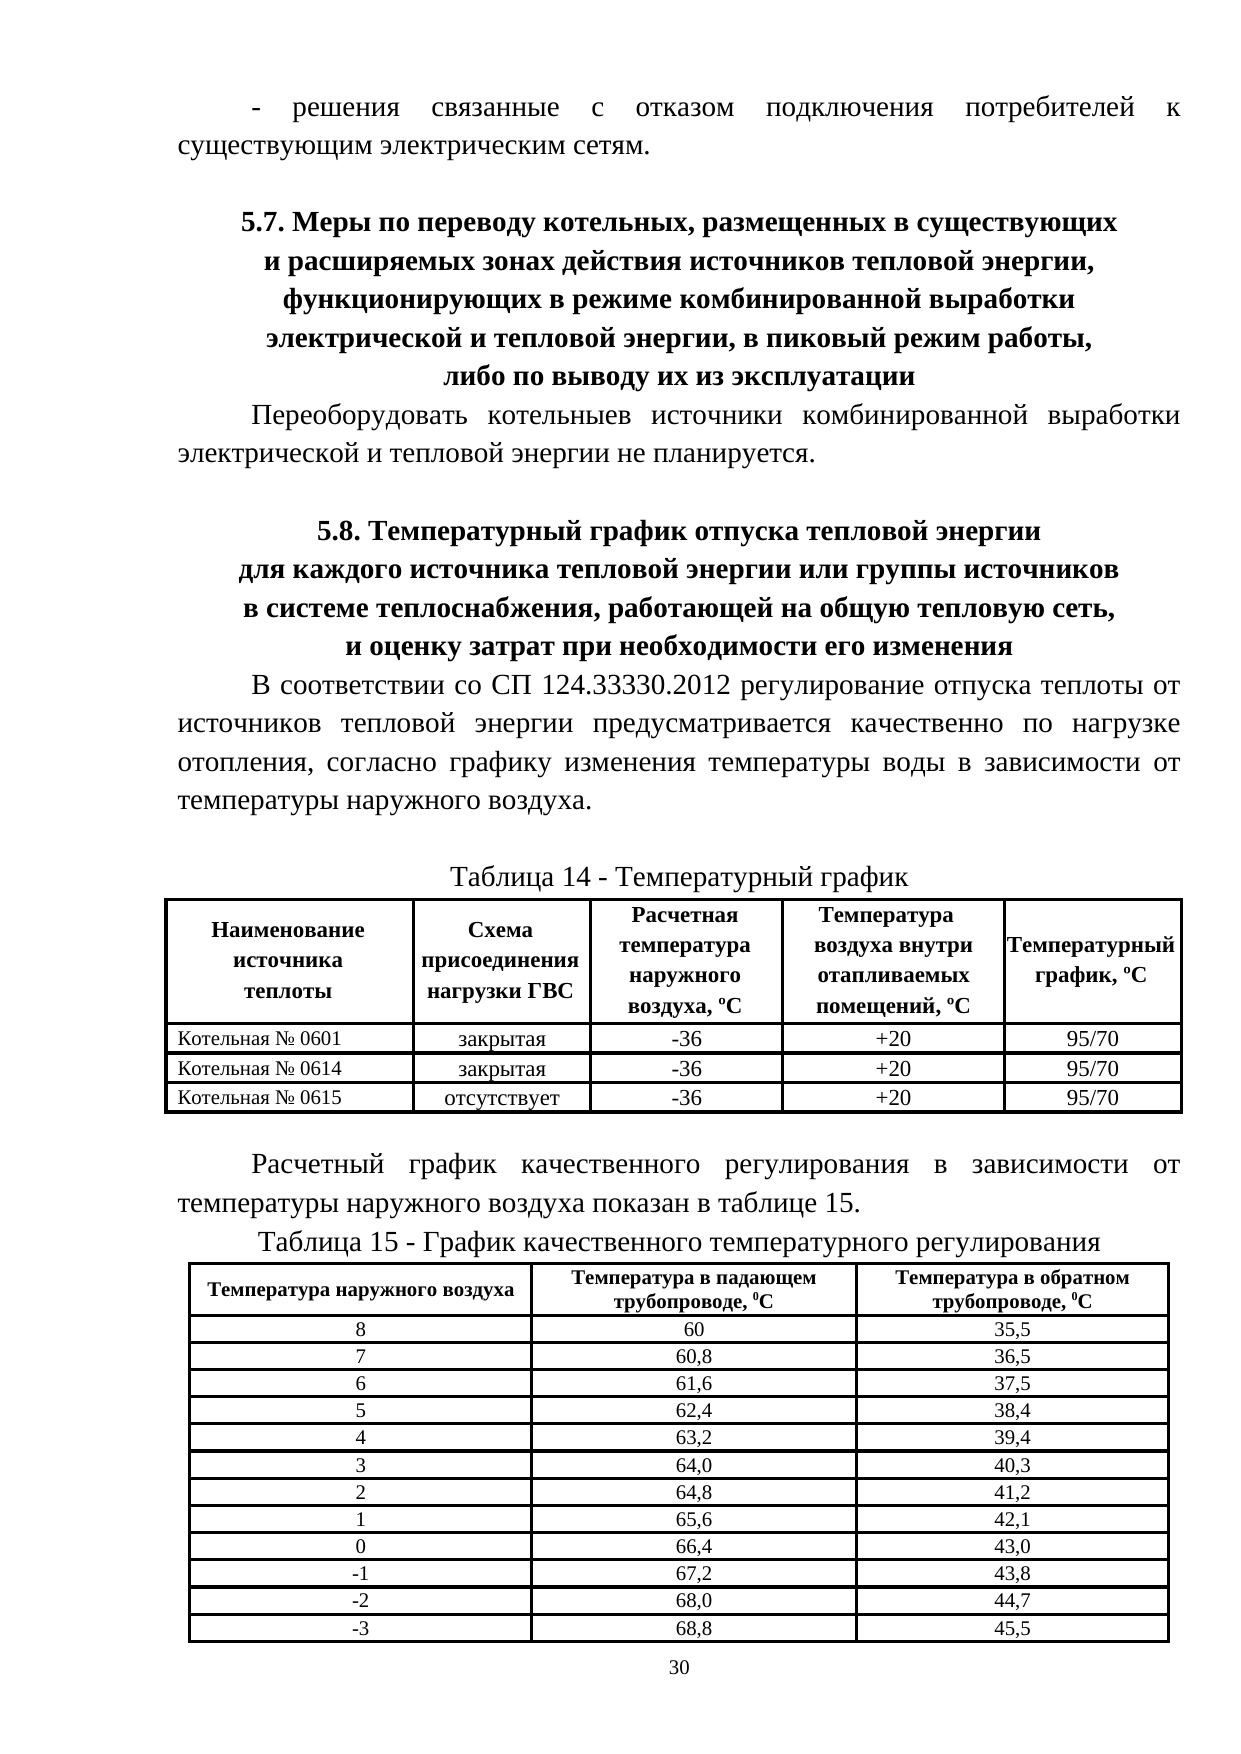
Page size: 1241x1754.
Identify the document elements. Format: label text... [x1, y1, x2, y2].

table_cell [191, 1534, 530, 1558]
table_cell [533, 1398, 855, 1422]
text и расширяемых зонах действия источников тепловой энергии, функционирующих в режиме комбинированной выработки [177, 243, 1181, 315]
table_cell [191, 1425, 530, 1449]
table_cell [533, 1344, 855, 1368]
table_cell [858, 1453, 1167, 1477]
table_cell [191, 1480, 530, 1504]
text - решения связанные с отказом подключения потребителей к существующим электрическим сетям. [177, 89, 1181, 161]
text в системе теплоснабжения, работающей на общую тепловую сеть, [177, 590, 1181, 623]
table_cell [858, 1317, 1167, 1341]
text для каждого источника тепловой энергии или группы источников [177, 551, 1181, 585]
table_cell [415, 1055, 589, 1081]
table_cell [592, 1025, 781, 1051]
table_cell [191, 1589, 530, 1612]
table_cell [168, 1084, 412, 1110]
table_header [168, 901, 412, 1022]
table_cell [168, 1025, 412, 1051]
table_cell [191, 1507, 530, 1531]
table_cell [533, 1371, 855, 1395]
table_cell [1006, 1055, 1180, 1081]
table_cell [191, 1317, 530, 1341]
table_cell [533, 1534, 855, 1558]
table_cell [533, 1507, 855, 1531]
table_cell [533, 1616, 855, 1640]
text Переоборудовать котельныев источники комбинированной выработки электрической и тепловой энергии не планируется. [177, 397, 1181, 469]
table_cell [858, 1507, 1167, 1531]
text Расчетный график качественного регулирования в зависимости от температуры наружного воздуха показан в таблице 15. [177, 1147, 1181, 1219]
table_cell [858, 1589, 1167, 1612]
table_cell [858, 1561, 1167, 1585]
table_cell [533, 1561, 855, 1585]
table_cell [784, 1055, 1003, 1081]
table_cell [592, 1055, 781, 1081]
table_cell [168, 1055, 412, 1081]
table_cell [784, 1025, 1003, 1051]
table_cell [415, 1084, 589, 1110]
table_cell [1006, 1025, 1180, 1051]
text Таблица 15 - График качественного температурного регулирования [177, 1224, 1181, 1257]
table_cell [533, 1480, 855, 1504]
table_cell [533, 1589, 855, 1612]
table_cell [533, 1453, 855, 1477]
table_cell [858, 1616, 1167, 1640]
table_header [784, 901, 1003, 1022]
text В соответствии со СП 124.33330.2012 регулирование отпуска теплоты от источников тепловой энергии предусматривается качественно по нагрузке отопления, согласно графику изменения температуры воды в зависимости от температуры наружного воздуха. [177, 667, 1181, 816]
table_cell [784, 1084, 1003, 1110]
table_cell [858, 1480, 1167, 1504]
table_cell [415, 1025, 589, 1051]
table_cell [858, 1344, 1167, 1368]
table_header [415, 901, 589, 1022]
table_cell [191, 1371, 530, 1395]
text и оценку затрат при необходимости его изменения [177, 628, 1181, 662]
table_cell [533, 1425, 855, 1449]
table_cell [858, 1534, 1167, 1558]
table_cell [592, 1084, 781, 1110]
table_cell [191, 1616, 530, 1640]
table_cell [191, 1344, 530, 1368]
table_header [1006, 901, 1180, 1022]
text Таблица 14 - Температурный график [177, 859, 1181, 893]
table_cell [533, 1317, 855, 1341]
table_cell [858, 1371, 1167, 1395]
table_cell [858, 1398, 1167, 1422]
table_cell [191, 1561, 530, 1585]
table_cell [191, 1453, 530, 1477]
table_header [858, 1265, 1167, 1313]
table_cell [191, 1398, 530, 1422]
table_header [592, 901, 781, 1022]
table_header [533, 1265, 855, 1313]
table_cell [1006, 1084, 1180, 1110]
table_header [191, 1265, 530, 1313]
text 5.7. Меры по переводу котельных, размещенных в существующих [177, 204, 1181, 238]
text электрической и тепловой энергии, в пиковый режим работы, [177, 320, 1181, 353]
text 5.8. Температурный график отпуска тепловой энергии [177, 513, 1181, 546]
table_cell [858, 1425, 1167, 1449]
text либо по выводу их из эксплуатации [177, 358, 1181, 392]
